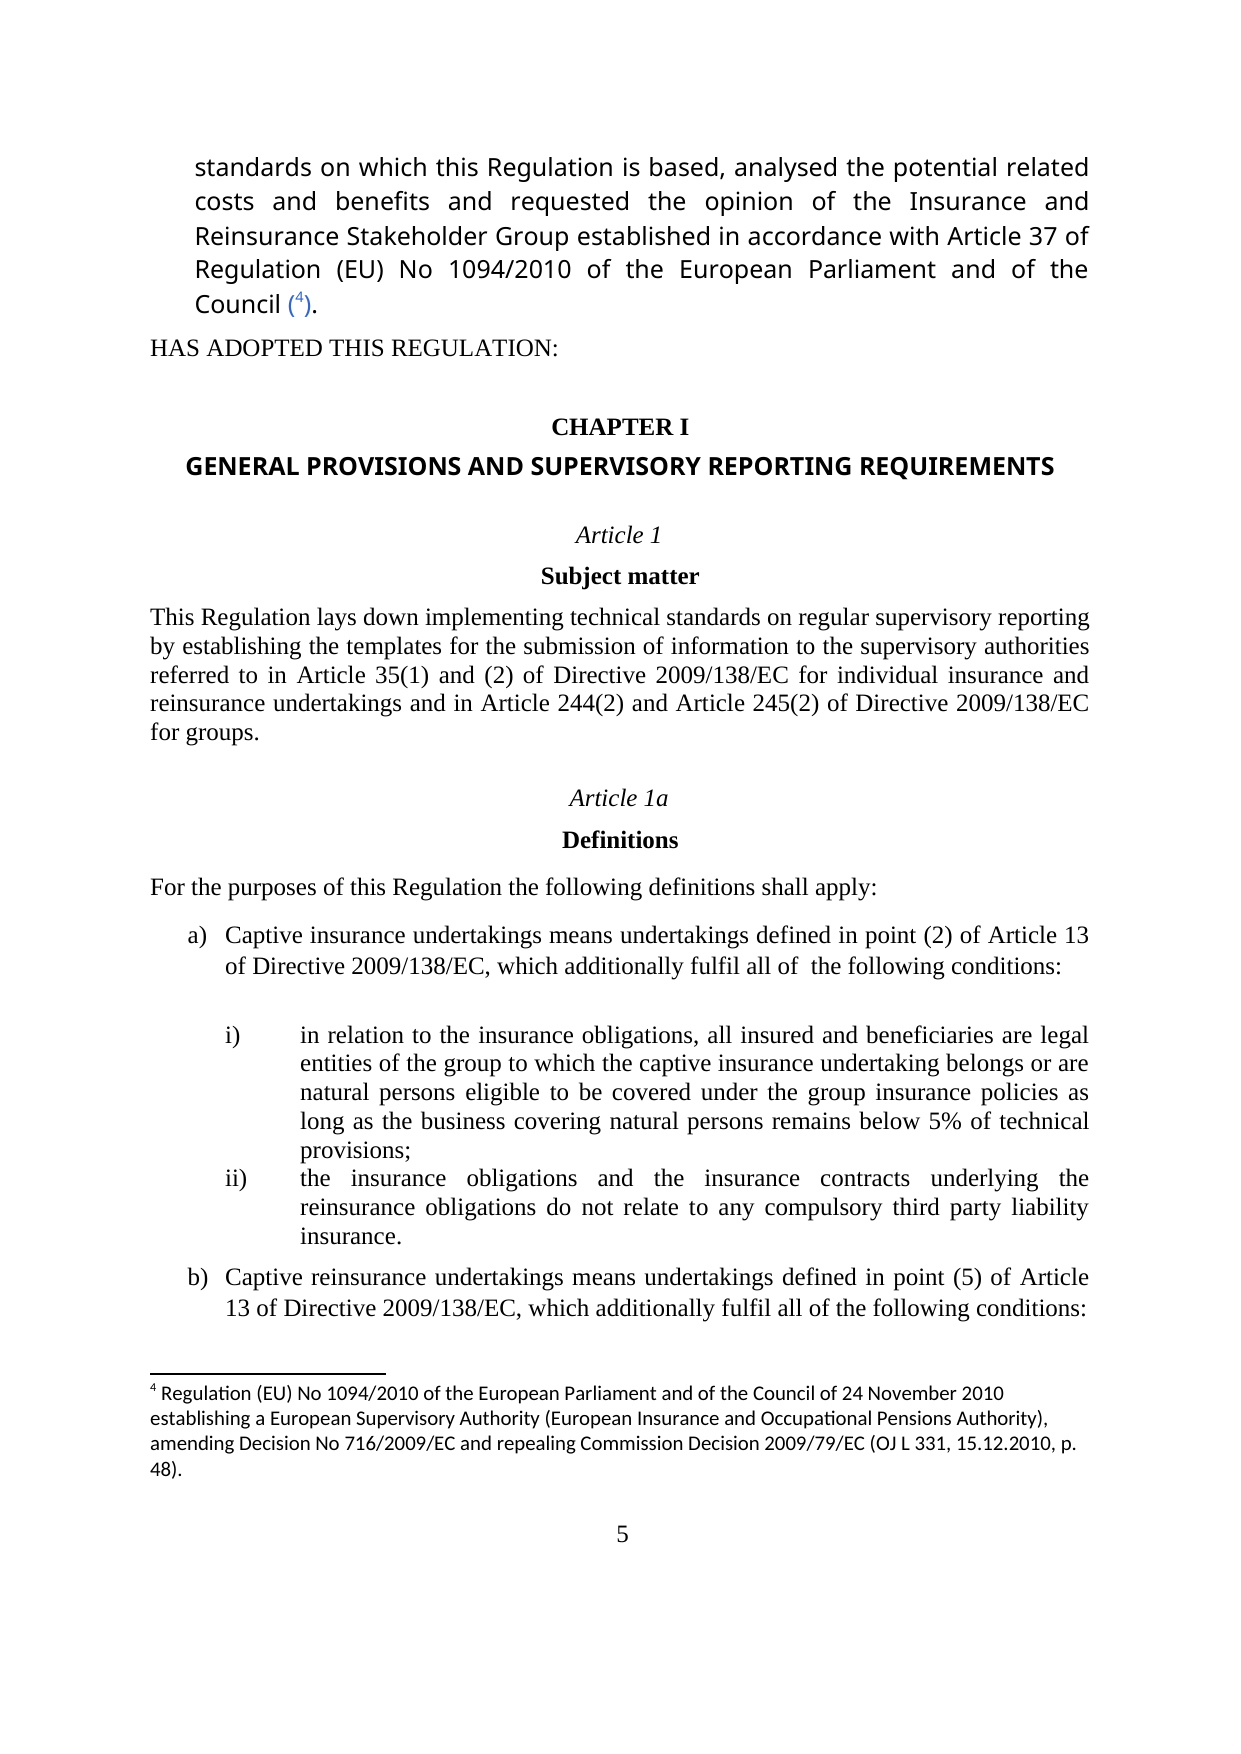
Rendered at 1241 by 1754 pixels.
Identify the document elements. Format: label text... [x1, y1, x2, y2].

text HAS ADOPTED THIS REGULATION: [150, 333, 1090, 362]
text This Regulation lays down implementing technical standards on regular supervisory reporting by establishing the templates for the submission of information to the supervisory authorities referred to in Article 35(1) and (2) of Directive 2009/138/EC for individual insurance and reinsurance undertakings and in Article 244(2) and Article 245(2) of Directive 2009/138/EC for groups. [150, 602, 1090, 746]
text GENERAL PROVISIONS AND SUPERVISORY REPORTING REQUIREMENTS [150, 448, 1090, 482]
text Subject matter [150, 561, 1090, 590]
text For the purposes of this Regulation the following definitions shall apply: [150, 872, 1090, 901]
text Definitions [150, 825, 1090, 853]
text CHAPTER I [150, 412, 1090, 440]
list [150, 150, 1090, 320]
list the insurance obligations and the insurance contracts underlying the reinsurance obligations do not relate to any compulsory third party liability insurance. [225, 1163, 1090, 1250]
list Captive insurance undertakings means undertakings defined in point (2) of Article 13 of Directive 2009/138/EC, which additionally fulfil all of the following conditions: [187, 920, 1090, 980]
text Article 1a [150, 783, 1090, 812]
text Article 1 [150, 520, 1090, 548]
list in relation to the insurance obligations, all insured and beneficiaries are legal entities of the group to which the captive insurance undertaking belongs or are natural persons eligible to be covered under the group insurance policies as long as the business covering natural persons remains below 5% of technical provisions; [225, 1020, 1090, 1163]
list Captive reinsurance undertakings means undertakings defined in point (5) of Article 13 of Directive 2009/138/EC, which additionally fulfil all of the following conditions: [187, 1262, 1090, 1322]
